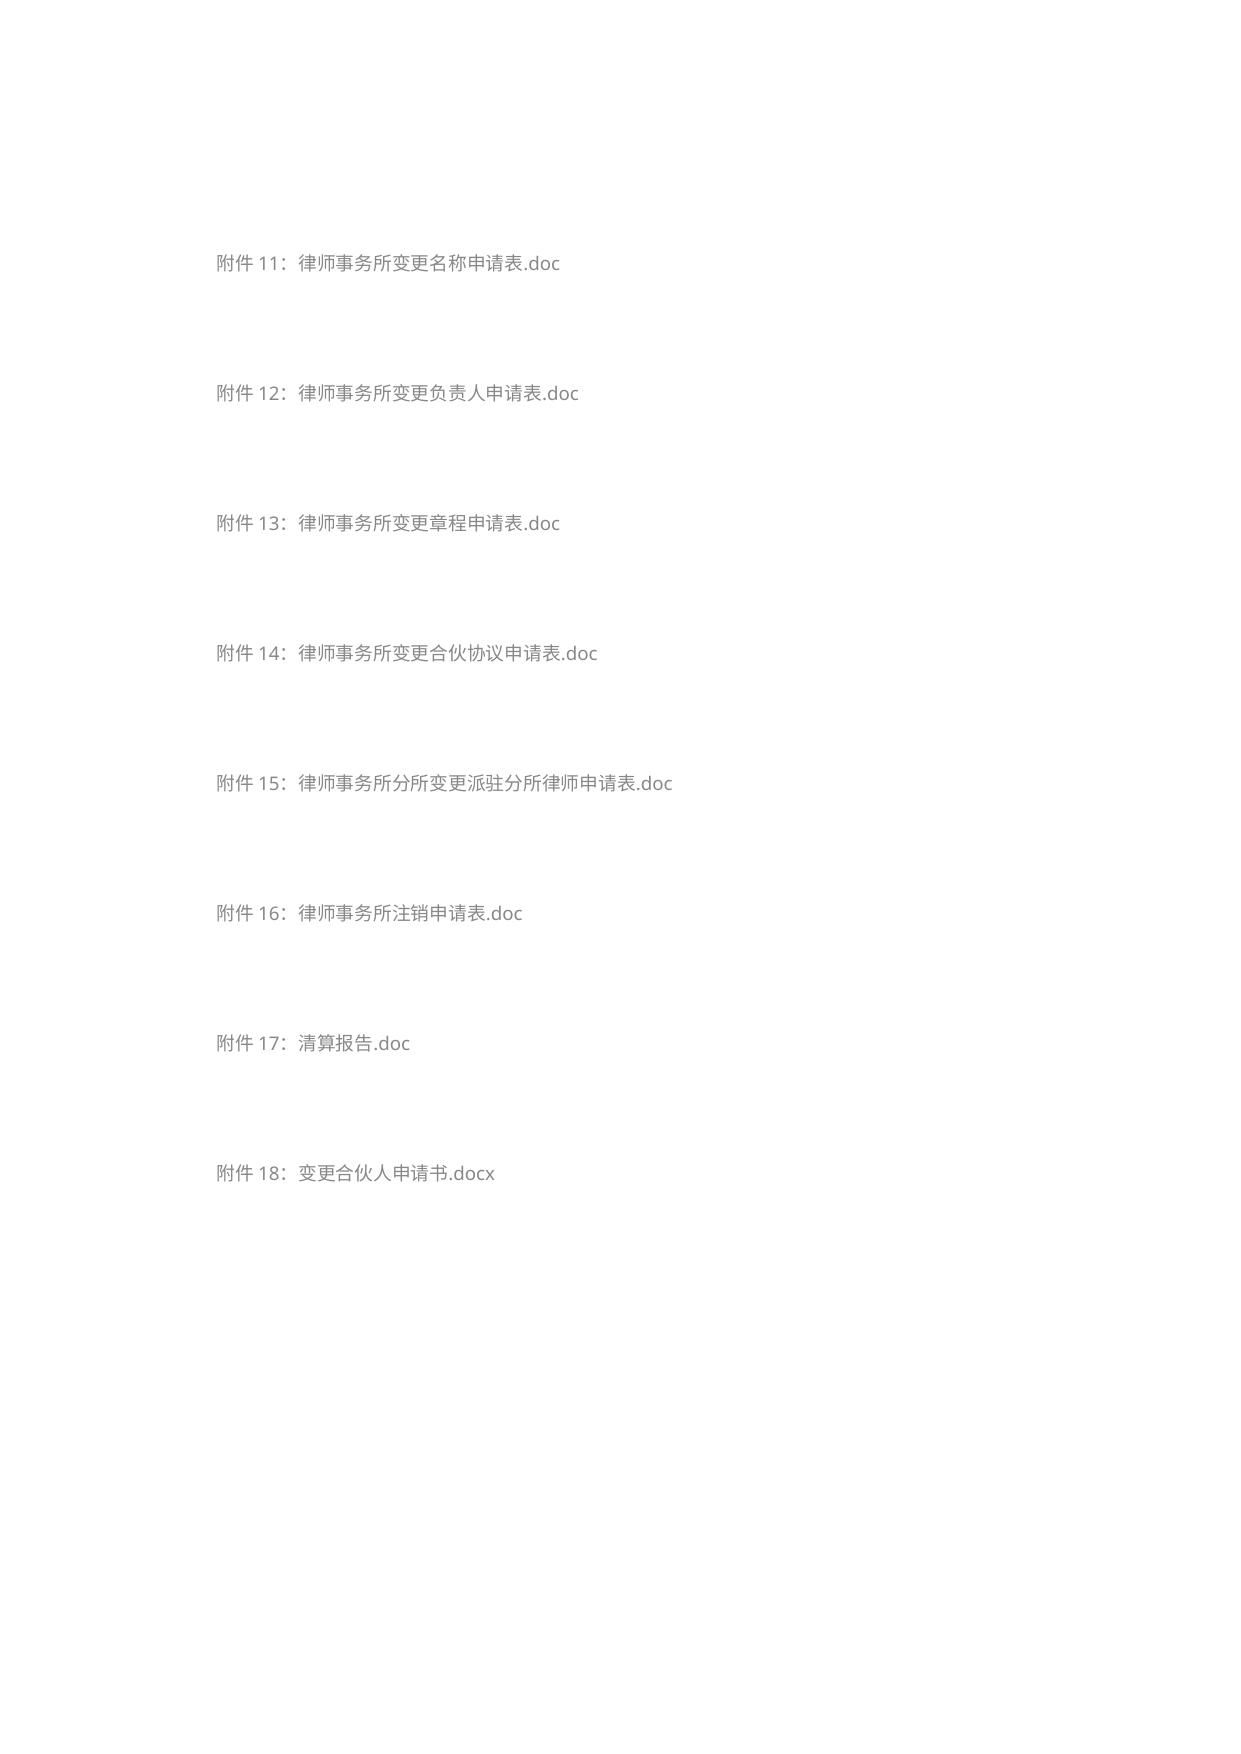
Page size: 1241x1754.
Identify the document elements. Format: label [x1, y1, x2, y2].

text [187, 162, 1053, 1202]
